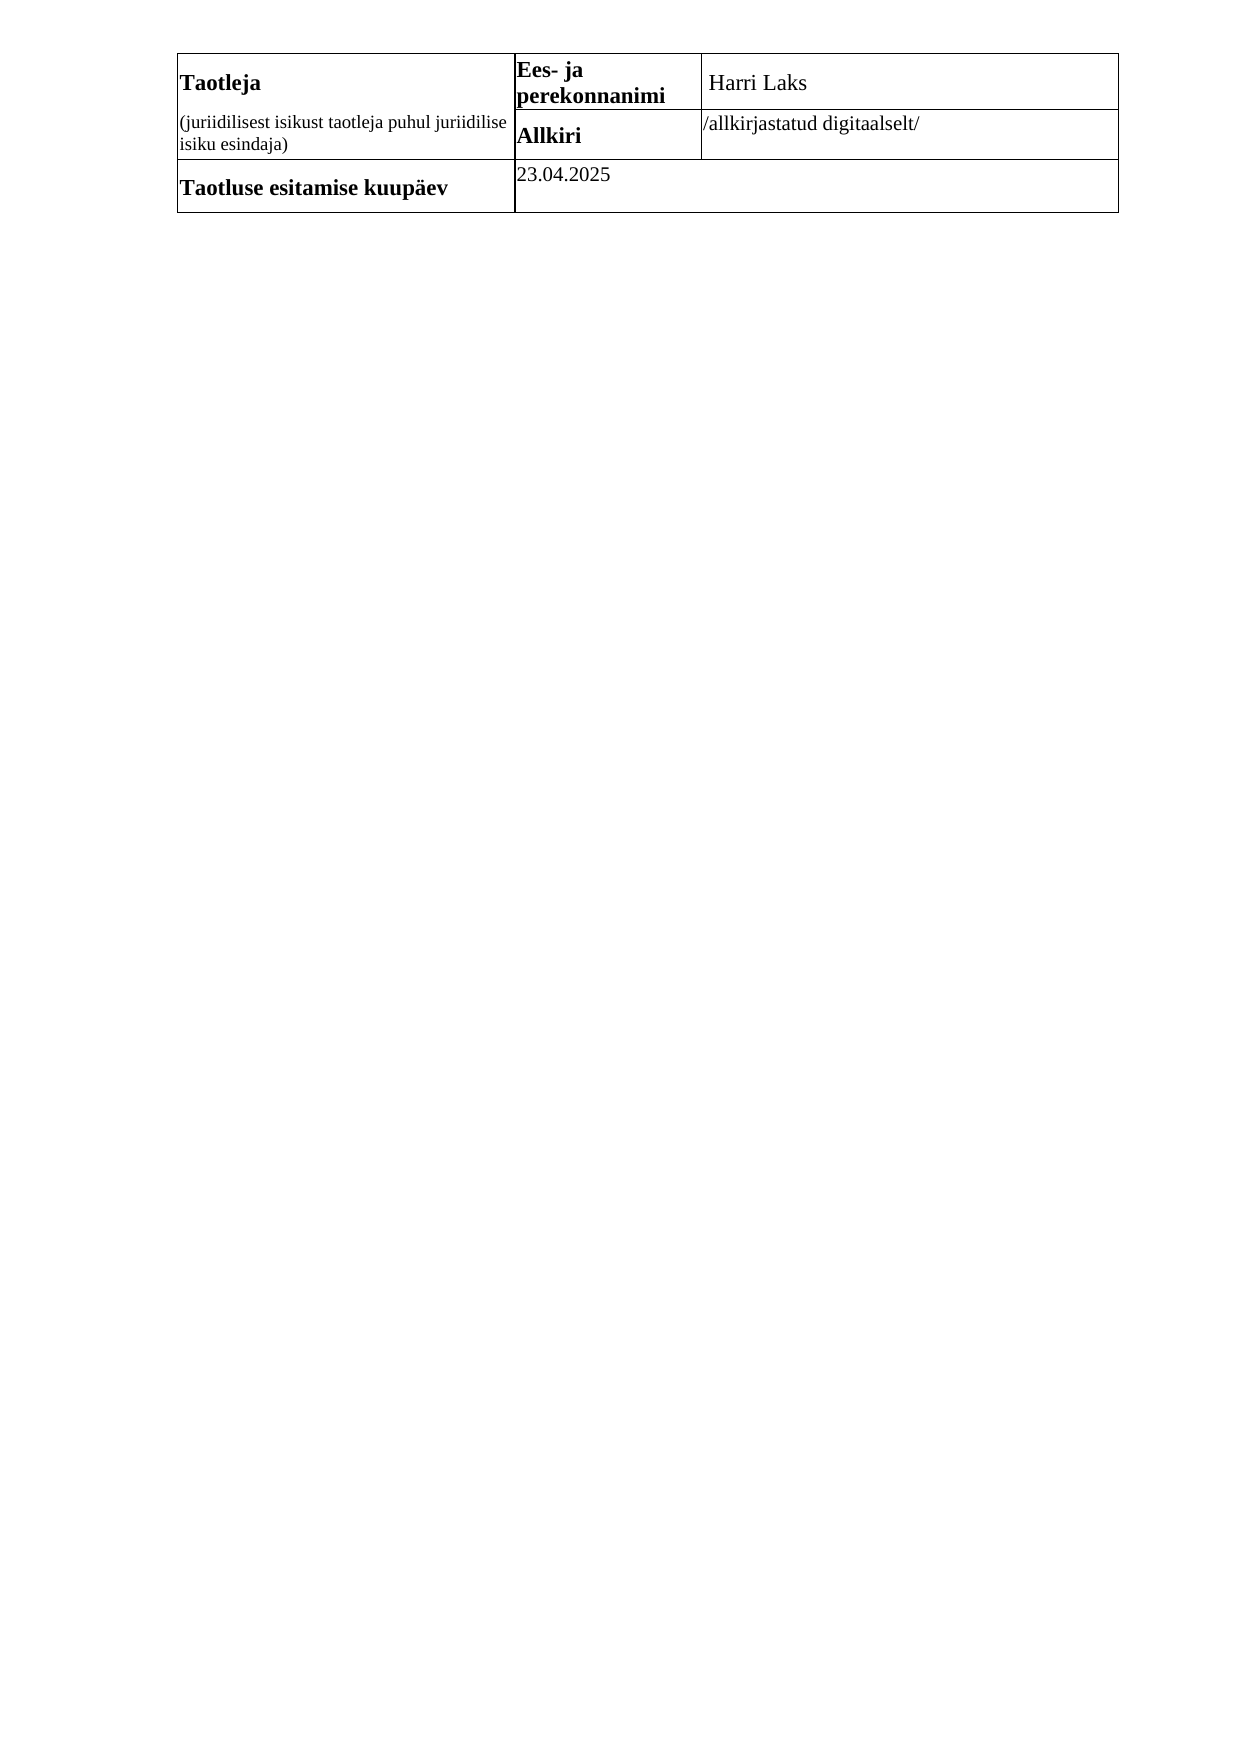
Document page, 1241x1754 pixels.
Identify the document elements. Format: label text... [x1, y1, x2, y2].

table_cell 23.04.2025 [516, 160, 1118, 212]
table_cell Allkiri [516, 110, 701, 159]
table_cell Taotluse esitamise kuupäev [178, 160, 514, 212]
table_cell Taotleja [178, 54, 514, 108]
table_cell Harri Laks [702, 54, 1118, 108]
table_cell /allkirjastatud digitaalselt/ [702, 110, 1118, 159]
table_cell Ees- ja perekonnanimi [516, 54, 701, 108]
table_cell (juriidilisest isikust taotleja puhul juriidilise isiku esindaja) [178, 109, 514, 159]
